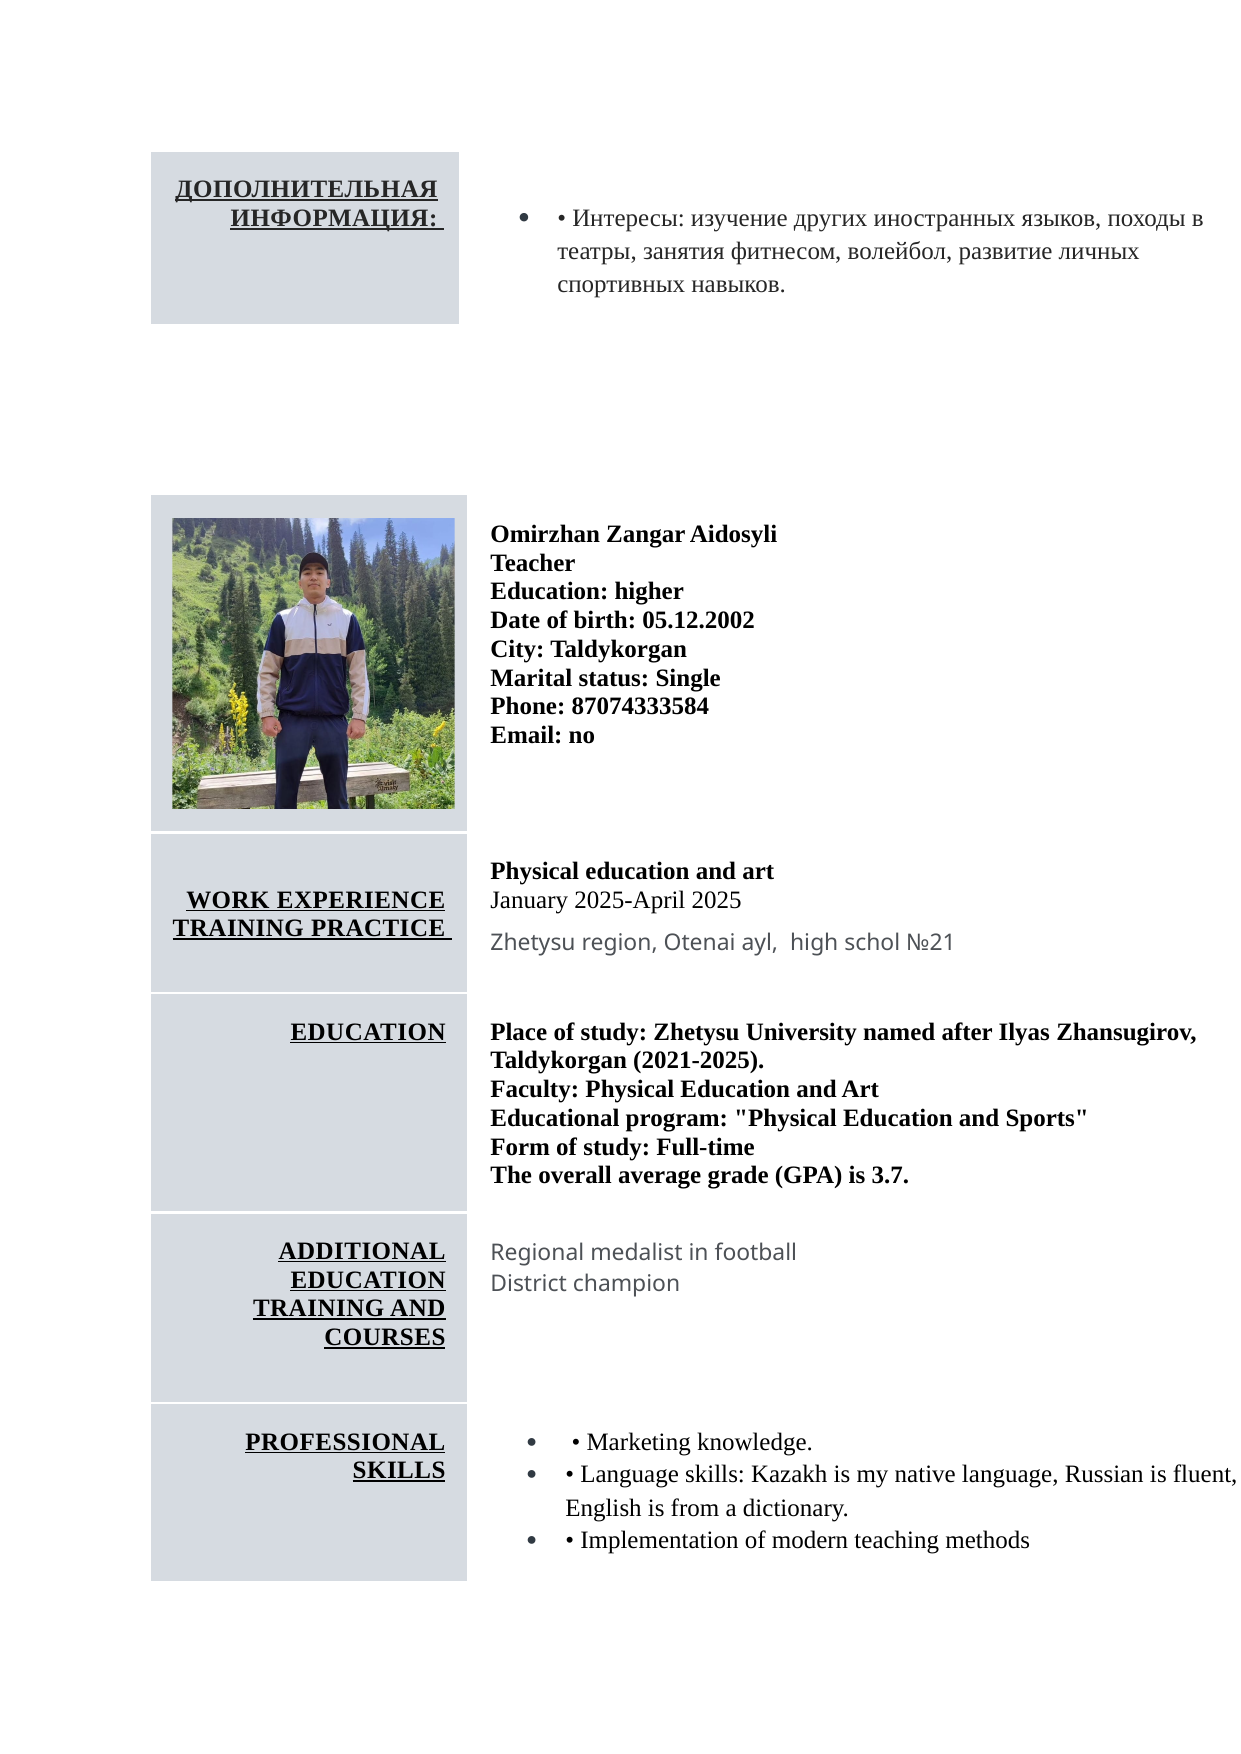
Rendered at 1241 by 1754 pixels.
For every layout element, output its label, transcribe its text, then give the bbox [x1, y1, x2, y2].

table_cell ADDITIONAL EDUCATION TRAINING AND COURSES [151, 1214, 467, 1402]
table_cell PROFESSIONAL SKILLS [151, 1404, 467, 1581]
table_header Omirzhan Zangar Aidosyli Teacher Education: higher Date of birth: 05.12.2002 City: Taldykorgan Marital status: Single Phone: 87074333584 Email: no [469, 497, 1239, 831]
table_cell Place of study: Zhetysu University named after Ilyas Zhansugirov, Taldykorgan (2021-2025). Faculty: Physical Education and Art Educational program: "Physical Education and Sports" Form of study: Full-time The overall average grade (GPA) is 3.7. [469, 994, 1239, 1211]
table_cell • Интересы: изучение других иностранных языков, походы в театры, занятия фитнесом, волейбол, развитие личных спортивных навыков. [461, 152, 1239, 324]
table_cell WORK EXPERIENCE TRAINING PRACTICE [151, 834, 467, 992]
table_cell ДОПОЛНИТЕЛЬНАЯ ИНФОРМАЦИЯ: [151, 152, 459, 324]
table_cell Regional medalist in football District champion [469, 1214, 1239, 1402]
table_header [151, 495, 467, 831]
picture [172, 518, 455, 809]
table_cell • Marketing knowledge. • Language skills: Kazakh is my native language, Russian is fluent, English is from a dictionary. • Implementation of modern teaching methods [469, 1404, 1239, 1581]
table_cell EDUCATION [151, 994, 467, 1211]
table_cell Physical education and art January 2025-April 2025 Zhetysu region, Otenai ayl, high schol №21 [469, 834, 1239, 992]
